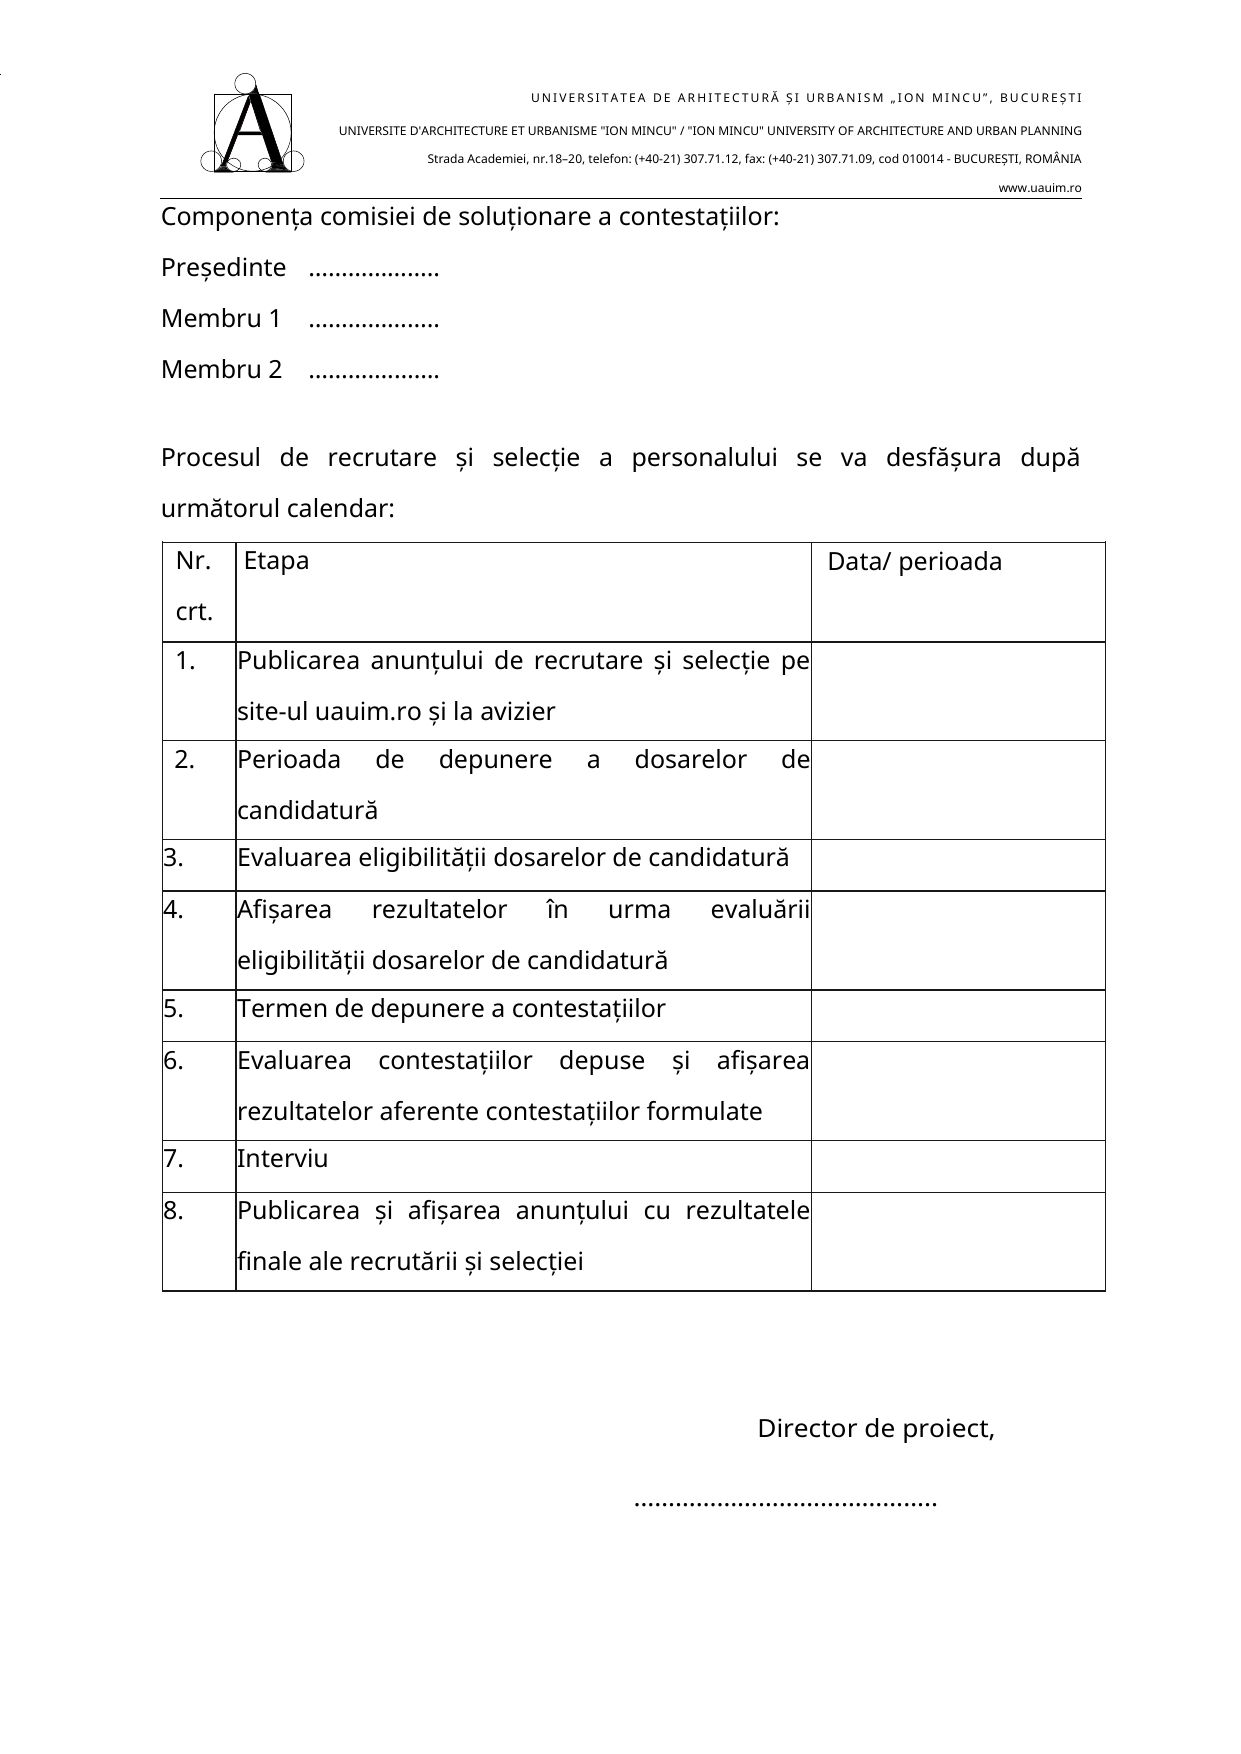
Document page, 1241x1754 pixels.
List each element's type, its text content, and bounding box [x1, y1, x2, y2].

text Procesul de recrutare și selecție a personalului se va desfășura după următorul calendar: [161, 439, 1082, 524]
table_cell 7. [163, 1141, 235, 1191]
table_cell 5. [163, 991, 235, 1041]
table_cell Publicarea anunțului de recrutare și selecție pe site-ul uauim.ro și la avizier [237, 643, 811, 740]
table_cell Evaluarea contestațiilor depuse și afișarea rezultatelor aferente contestațiilor formulate [237, 1042, 811, 1139]
table_cell [812, 1042, 1105, 1139]
table_cell 6. [163, 1042, 235, 1139]
table_cell [812, 1141, 1105, 1191]
text …………………………………….. [286, 1479, 996, 1513]
table_cell 4. [163, 892, 235, 989]
table_cell Afișarea rezultatelor în urma evaluării eligibilității dosarelor de candidatură [237, 892, 811, 989]
table_cell [812, 643, 1105, 740]
table_cell Evaluarea eligibilității dosarelor de candidatură [237, 840, 811, 890]
table_cell [812, 741, 1105, 838]
table_header Nr. crt. [163, 543, 235, 641]
table_cell Publicarea și afișarea anunțului cu rezultatele finale ale recrutării și selecției [237, 1193, 811, 1290]
table_header Data/ perioada [812, 543, 1105, 641]
text Membru 1 ……………….. [161, 301, 1082, 335]
table_cell 2. [163, 741, 235, 838]
table_cell 8. [163, 1193, 235, 1290]
table_cell Termen de depunere a contestațiilor [237, 991, 811, 1041]
table_header Etapa [237, 543, 811, 641]
table_cell Perioada de depunere a dosarelor de candidatură [237, 741, 811, 838]
table_cell [812, 991, 1105, 1041]
table_cell [812, 892, 1105, 989]
text Componența comisiei de soluționare a contestațiilor: [161, 199, 1082, 233]
table_cell 3. [163, 840, 235, 890]
table_cell Interviu [237, 1141, 811, 1191]
text Președinte ……………….. [161, 250, 1082, 284]
text Membru 2 ………….……. [161, 352, 1082, 386]
table_cell 1. [163, 643, 235, 740]
table_cell [812, 1193, 1105, 1290]
text Director de proiect, [286, 1411, 996, 1445]
table_cell [812, 840, 1105, 890]
